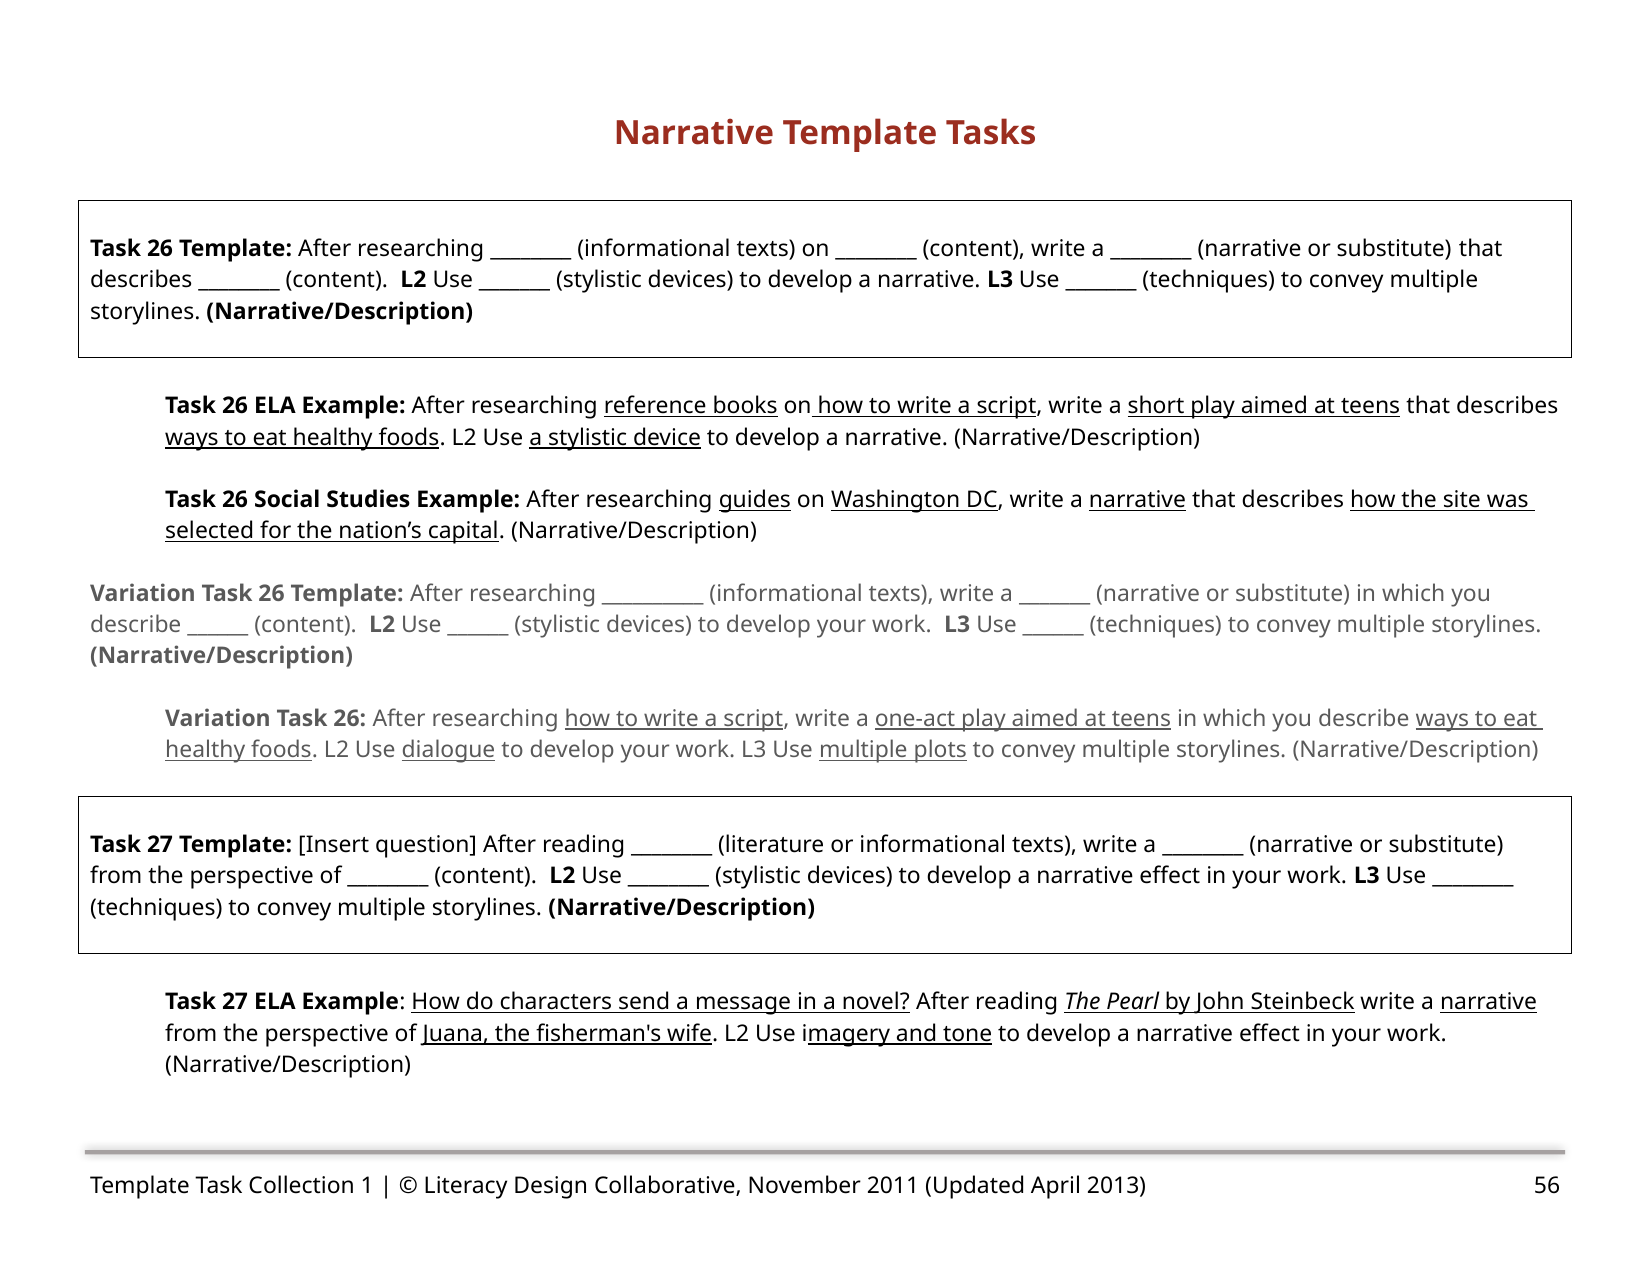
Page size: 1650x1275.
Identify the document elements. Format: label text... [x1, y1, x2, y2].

text Task 26 Social Studies Example: After researching guides on Washington DC, write a narrative that describes how the site was selected for the nation’s capital. (Narrative/Description) [165, 483, 1560, 546]
text Task 27 ELA Example: How do characters send a message in a novel? After reading The Pearl by John Steinbeck write a narrative from the perspective of Juana, the fisherman's wife. L2 Use imagery and tone to develop a narrative effect in your work. (Narrative/Description) [165, 985, 1560, 1079]
text Variation Task 26 Template: After researching __________ (informational texts), write a _______ (narrative or substitute) in which you describe ______ (content). L2 Use ______ (stylistic devices) to develop your work. L3 Use ______ (techniques) to convey multiple storylines. (Narrative/Description) [90, 577, 1560, 671]
text Variation Task 26: After researching how to write a script, write a one-act play aimed at teens in which you describe ways to eat healthy foods. L2 Use dialogue to develop your work. L3 Use multiple plots to convey multiple storylines. (Narrative/Description) [165, 702, 1560, 764]
table_header Task 26 Template: After researching ________ (informational texts) on ________ (content), write a ________ (narrative or substitute) that describes ________ (content). L2 Use _______ (stylistic devices) to develop a narrative. L3 Use _______ (techniques) to convey multiple storylines. (Narrative/Description) [79, 201, 1571, 357]
table_header Task 27 Template: [Insert question] After reading ________ (literature or informational texts), write a ________ (narrative or substitute) from the perspective of ________ (content). L2 Use ________ (stylistic devices) to develop a narrative effect in your work. L3 Use ________ (techniques) to convey multiple storylines. (Narrative/Description) [79, 797, 1571, 953]
text Narrative Template Tasks [90, 109, 1560, 154]
text Task 26 ELA Example: After researching reference books on how to write a script, write a short play aimed at teens that describes ways to eat healthy foods. L2 Use a stylistic device to develop a narrative. (Narrative/Description) [165, 389, 1560, 452]
